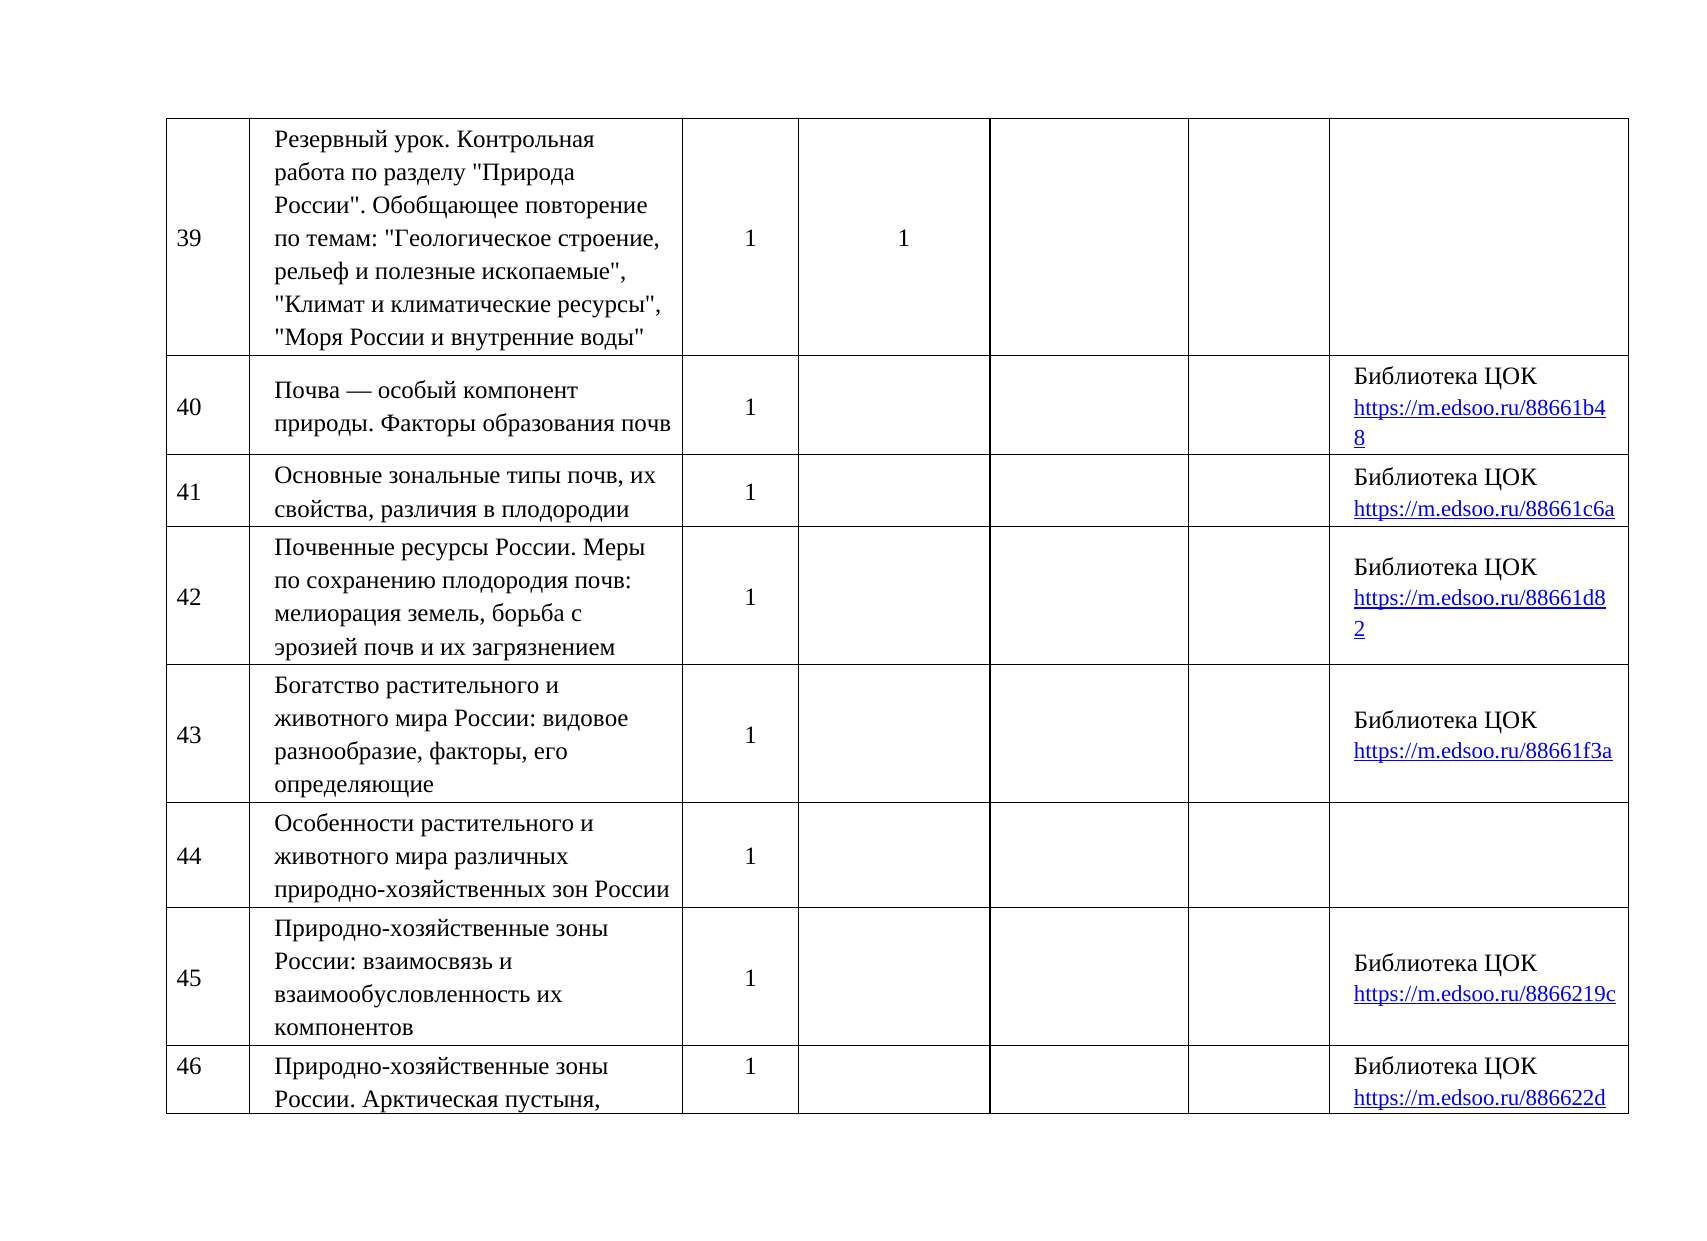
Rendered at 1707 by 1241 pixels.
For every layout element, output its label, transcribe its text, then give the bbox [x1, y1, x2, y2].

table_cell [799, 527, 989, 664]
table_cell [799, 356, 989, 454]
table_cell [250, 1046, 682, 1113]
table_cell 39 [167, 119, 249, 355]
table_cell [1330, 1046, 1628, 1113]
table_cell 1 [683, 356, 798, 454]
table_cell 42 [167, 527, 249, 664]
table_cell Библиотека ЦОК https://m.edsoo.ru/88661f3a [1330, 665, 1628, 802]
table_cell 1 [683, 803, 798, 907]
table_cell Богатство растительного и животного мира России: видовое разнообразие, факторы, его определяющие [250, 665, 682, 802]
table_cell [799, 908, 989, 1045]
table_cell Основные зональные типы почв, их свойства, различия в плодородии [250, 455, 682, 526]
table_cell Природно-хозяйственные зоны России: взаимосвязь и взаимообусловленность их компонентов [250, 908, 682, 1045]
table_cell [1330, 119, 1628, 355]
table_cell [799, 803, 989, 907]
table_cell 1 [683, 119, 798, 355]
table_cell [1189, 527, 1329, 664]
table_cell [991, 455, 1188, 526]
table_cell 45 [167, 908, 249, 1045]
table_cell 1 [683, 908, 798, 1045]
table_cell 44 [167, 803, 249, 907]
table_cell Резервный урок. Контрольная работа по разделу "Природа России". Обобщающее повторение по темам: "Геологическое строение, рельеф и полезные ископаемые", "Климат и климатические ресурсы", "Моря России и внутренние воды" [250, 119, 682, 355]
table_cell [991, 803, 1188, 907]
table_cell [1189, 803, 1329, 907]
table_cell Почва — особый компонент природы. Факторы образования почв [250, 356, 682, 454]
table_cell 41 [167, 455, 249, 526]
table_cell 43 [167, 665, 249, 802]
table_cell [1189, 119, 1329, 355]
table_cell [991, 1046, 1188, 1113]
table_cell [1189, 908, 1329, 1045]
table_cell [991, 527, 1188, 664]
table_cell Библиотека ЦОК https://m.edsoo.ru/8866219c [1330, 908, 1628, 1045]
table_cell [991, 356, 1188, 454]
table_cell [1189, 1046, 1329, 1113]
table_cell 1 [683, 455, 798, 526]
table_cell [1330, 803, 1628, 907]
table_cell 46 [167, 1046, 249, 1113]
table_cell [1189, 665, 1329, 802]
table_cell 40 [167, 356, 249, 454]
table_cell 1 [799, 119, 989, 355]
table_cell Почвенные ресурсы России. Меры по сохранению плодородия почв: мелиорация земель, борьба с эрозией почв и их загрязнением [250, 527, 682, 664]
table_cell [799, 1046, 989, 1113]
table_cell 1 [683, 527, 798, 664]
table_cell [991, 908, 1188, 1045]
table_cell [1189, 356, 1329, 454]
table_cell 1 [683, 665, 798, 802]
table_cell [799, 455, 989, 526]
table_cell [799, 665, 989, 802]
table_cell Библиотека ЦОК https://m.edsoo.ru/88661c6a [1330, 455, 1628, 526]
table_cell [991, 665, 1188, 802]
table_cell Библиотека ЦОК https://m.edsoo.ru/88661d82 [1330, 527, 1628, 664]
table_cell Библиотека ЦОК https://m.edsoo.ru/88661b48 [1330, 356, 1628, 454]
table_cell Особенности растительного и животного мира различных природно-хозяйственных зон России [250, 803, 682, 907]
table_cell [991, 119, 1188, 355]
table_cell 1 [683, 1046, 798, 1113]
table_cell [1189, 455, 1329, 526]
